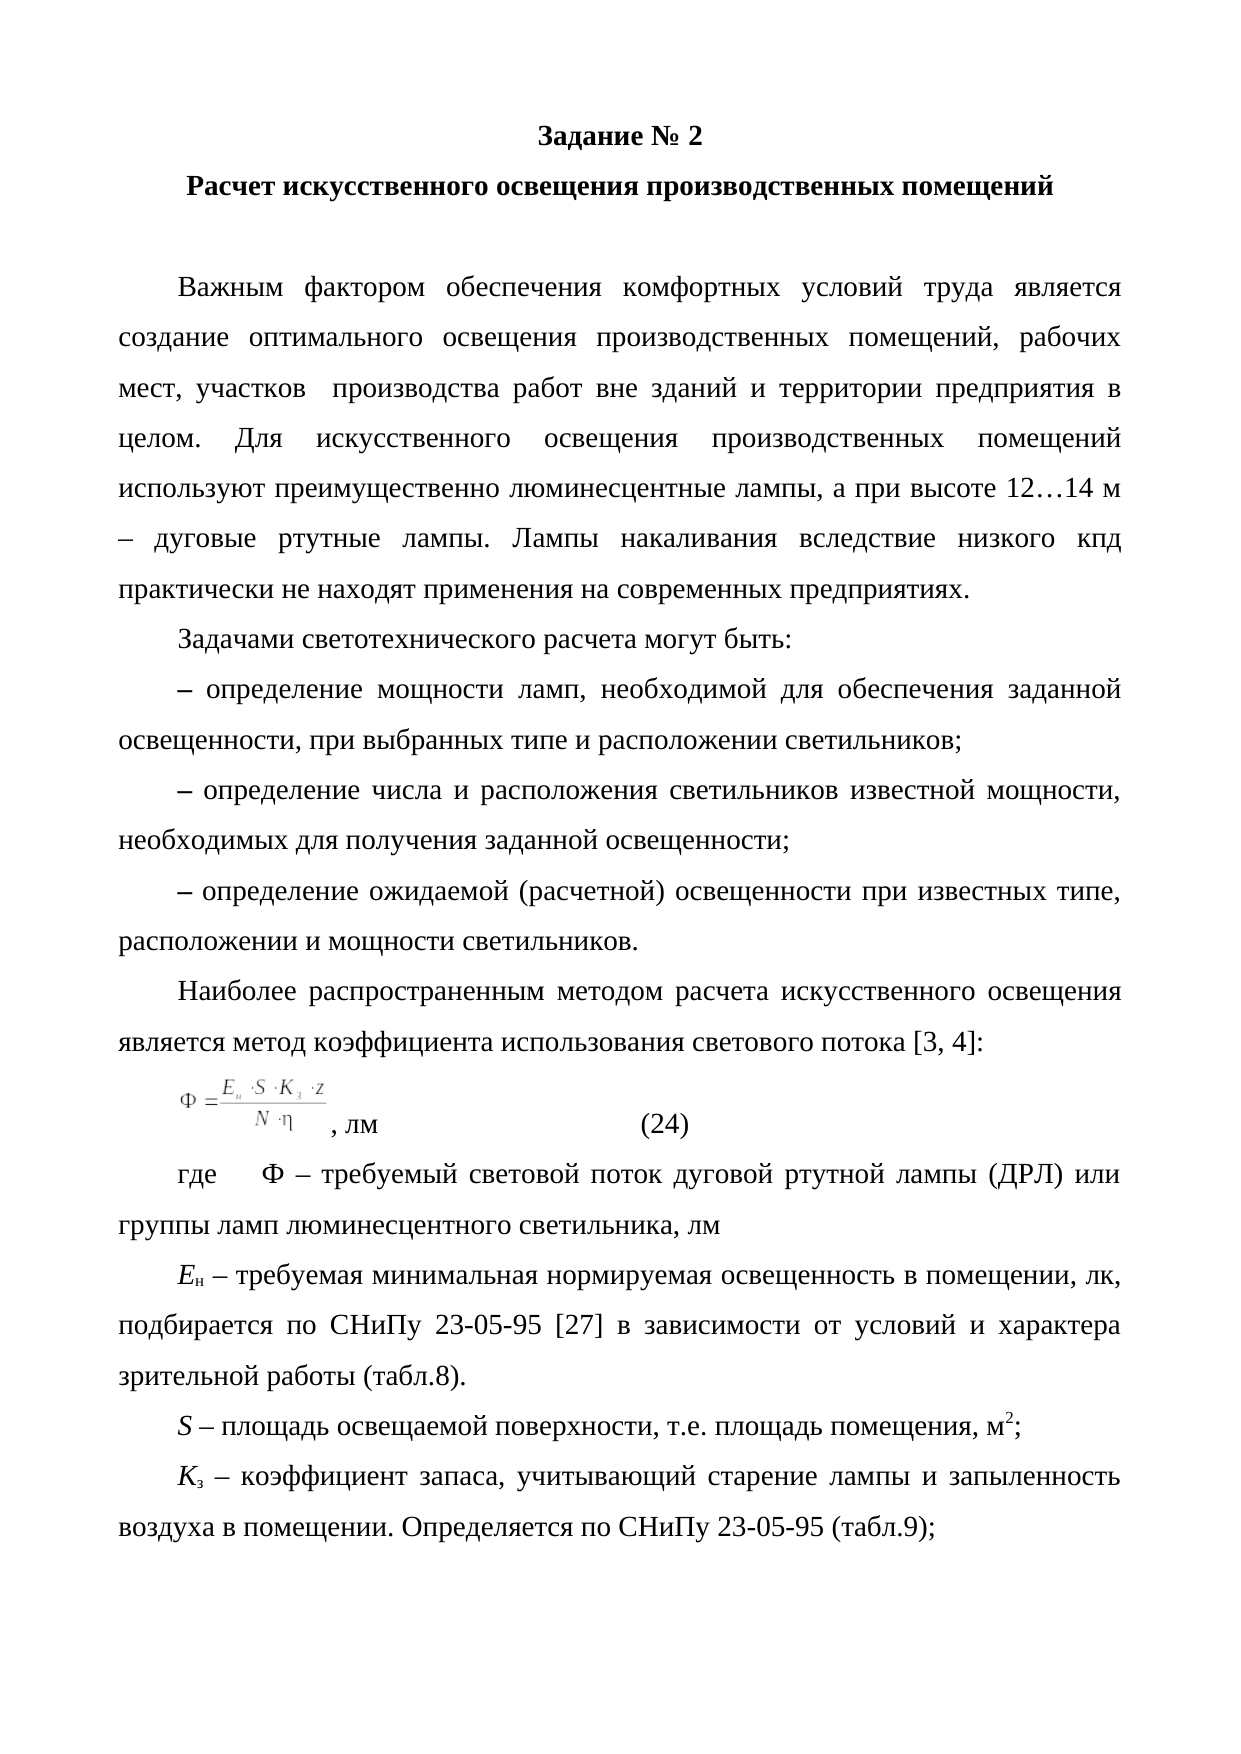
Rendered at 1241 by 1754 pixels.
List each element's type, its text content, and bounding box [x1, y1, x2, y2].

text Расчет искусственного освещения производственных помещений [118, 168, 1122, 202]
title где Ф – требуемый световой поток дуговой ртутной лампы (ДРЛ) или группы ламп люминесцентного светильника, лм [118, 1156, 1122, 1240]
title Ен – требуемая минимальная нормируемая освещенность в помещении, лк, подбирается по СНиПу 23-05-95 [27] в зависимости от условий и характера зрительной работы (табл.8). [118, 1257, 1122, 1391]
title Наиболее распространенным методом расчета искусственного освещения является метод коэффициента использования светового потока [3, 4]: [118, 973, 1122, 1057]
title , лм (24) [118, 1074, 1122, 1140]
title Кз – коэффициент запаса, учитывающий старение лампы и запыленность воздуха в помещении. Определяется по СНиПу 23-05-95 (табл.9); [118, 1458, 1122, 1542]
text – определение числа и расположения светильников известной мощности, необходимых для получения заданной освещенности; [118, 772, 1122, 856]
text – определение мощности ламп, необходимой для обеспечения заданной освещенности, при выбранных типе и расположении светильников; [118, 672, 1122, 755]
text – определение ожидаемой (расчетной) освещенности при известных типе, расположении и мощности светильников. [118, 873, 1122, 957]
title Важным фактором обеспечения комфортных условий труда является создание оптимального освещения производственных помещений, рабочих мест, участков производства работ вне зданий и территории предприятия в целом. Для искусственного освещения производственных помещений используют преимущественно люминесцентные лампы, а при высоте 12…14 м – дуговые ртутные лампы. Лампы накаливания вследствие низкого кпд практически не находят применения на современных предприятиях. [118, 269, 1122, 604]
text Задачами светотехнического расчета могут быть: [118, 621, 1122, 655]
title S – площадь освещаемой поверхности, т.е. площадь помещения, м2; [118, 1408, 1122, 1442]
text Задание № 2 [118, 118, 1122, 152]
